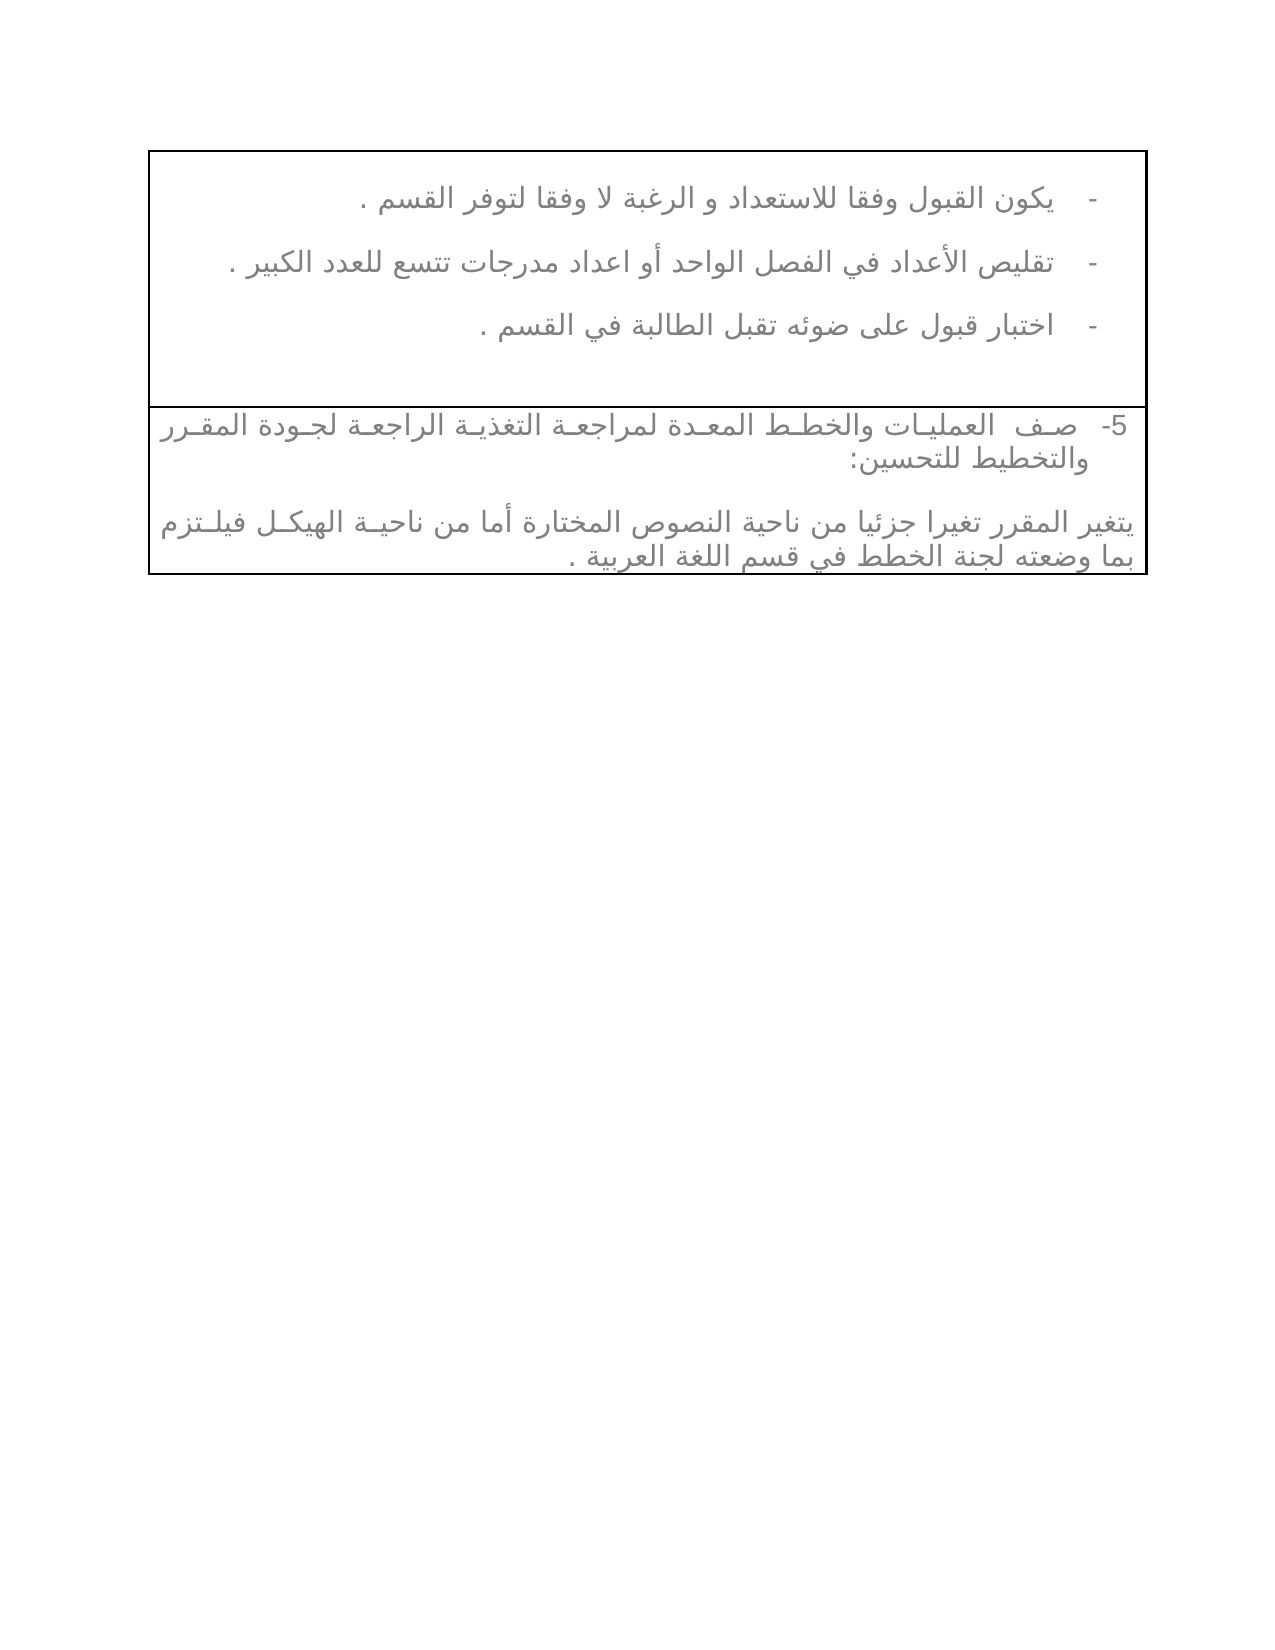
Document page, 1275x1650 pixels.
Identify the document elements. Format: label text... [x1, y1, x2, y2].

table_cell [150, 152, 1145, 406]
table_cell 5- صف العمليات والخطط المعدة لمراجعة التغذية الراجعة لجودة المقرر والتخطيط للتحسين: يتغير المقرر تغيرا جزئيا من ناحية النصوص المختارة أما من ناحية الهيكل فيلتزم بما وضعته لجنة الخطط في قسم اللغة العربية . [150, 408, 1145, 573]
